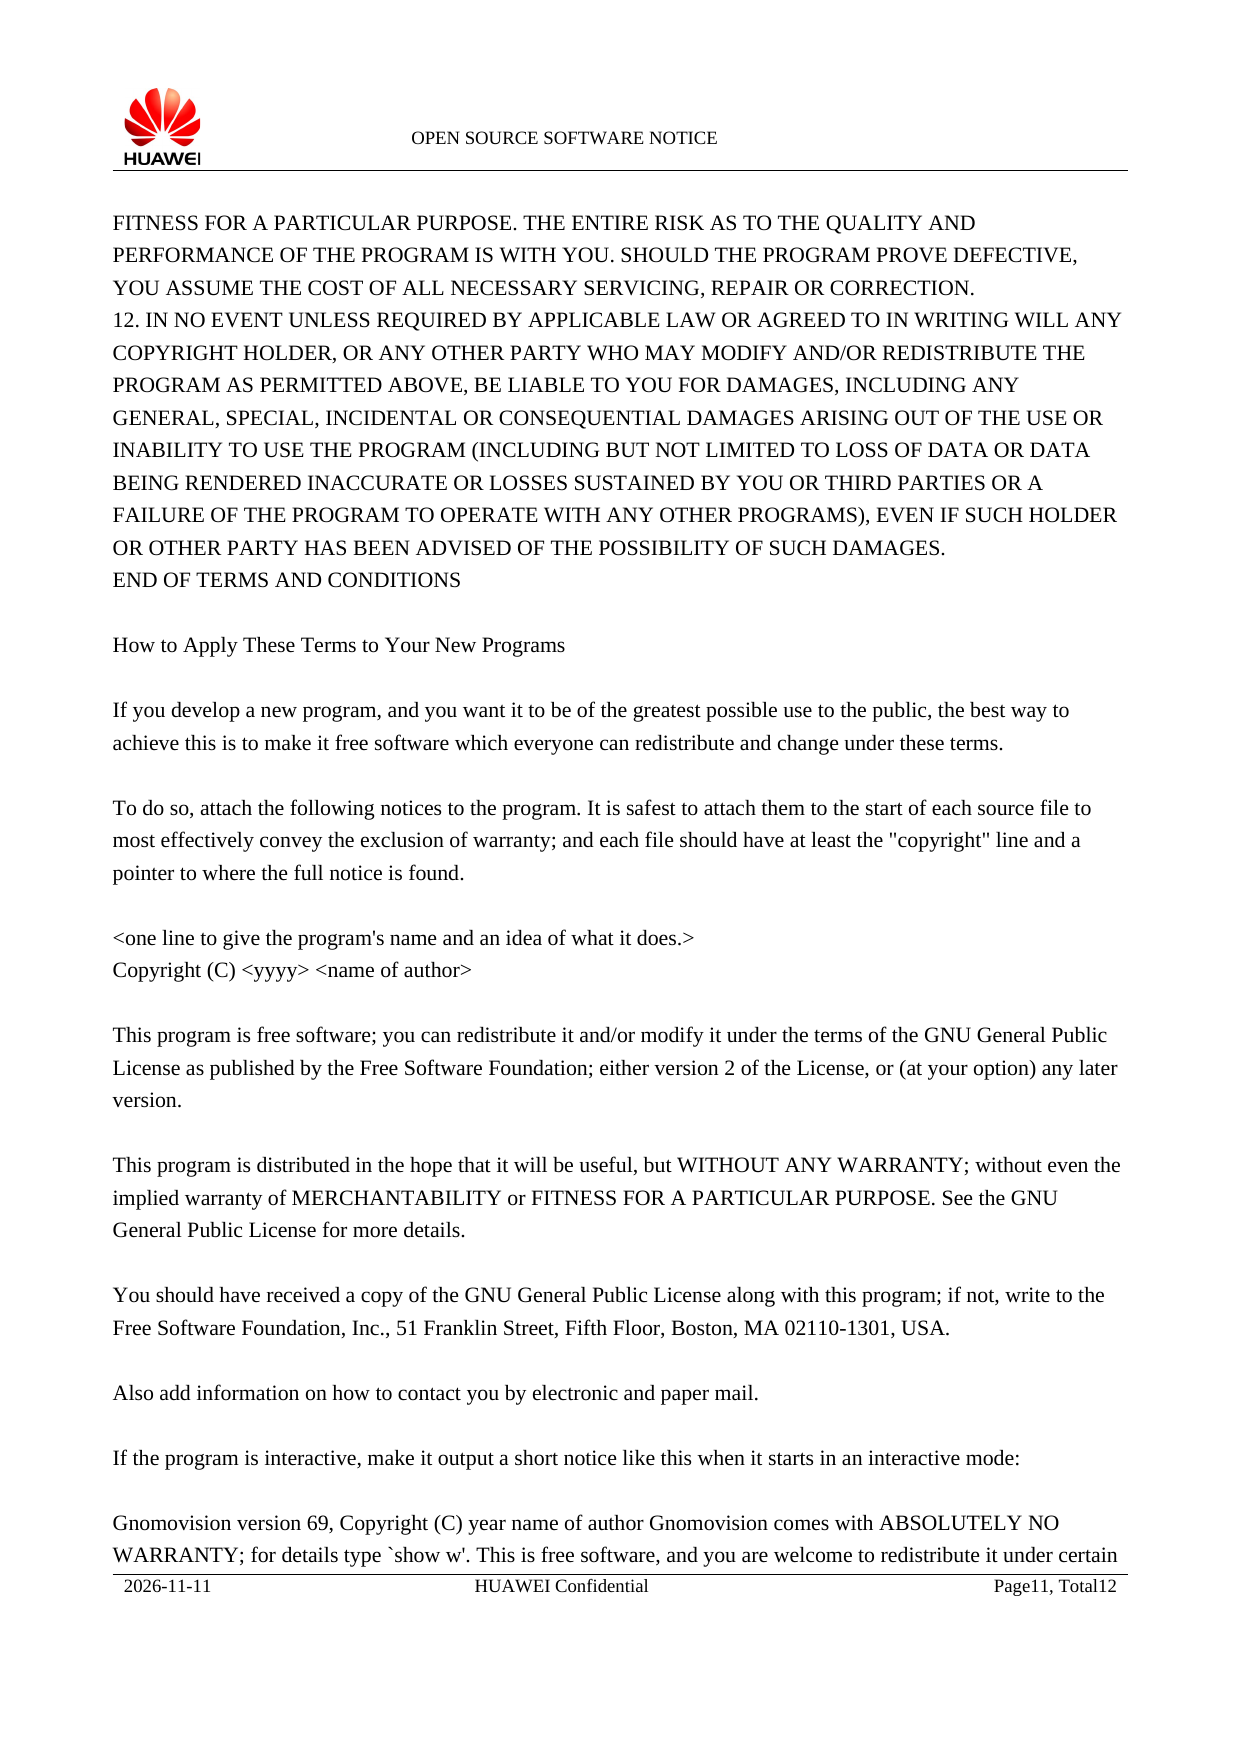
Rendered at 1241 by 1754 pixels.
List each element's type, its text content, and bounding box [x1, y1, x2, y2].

picture [124, 88, 201, 165]
